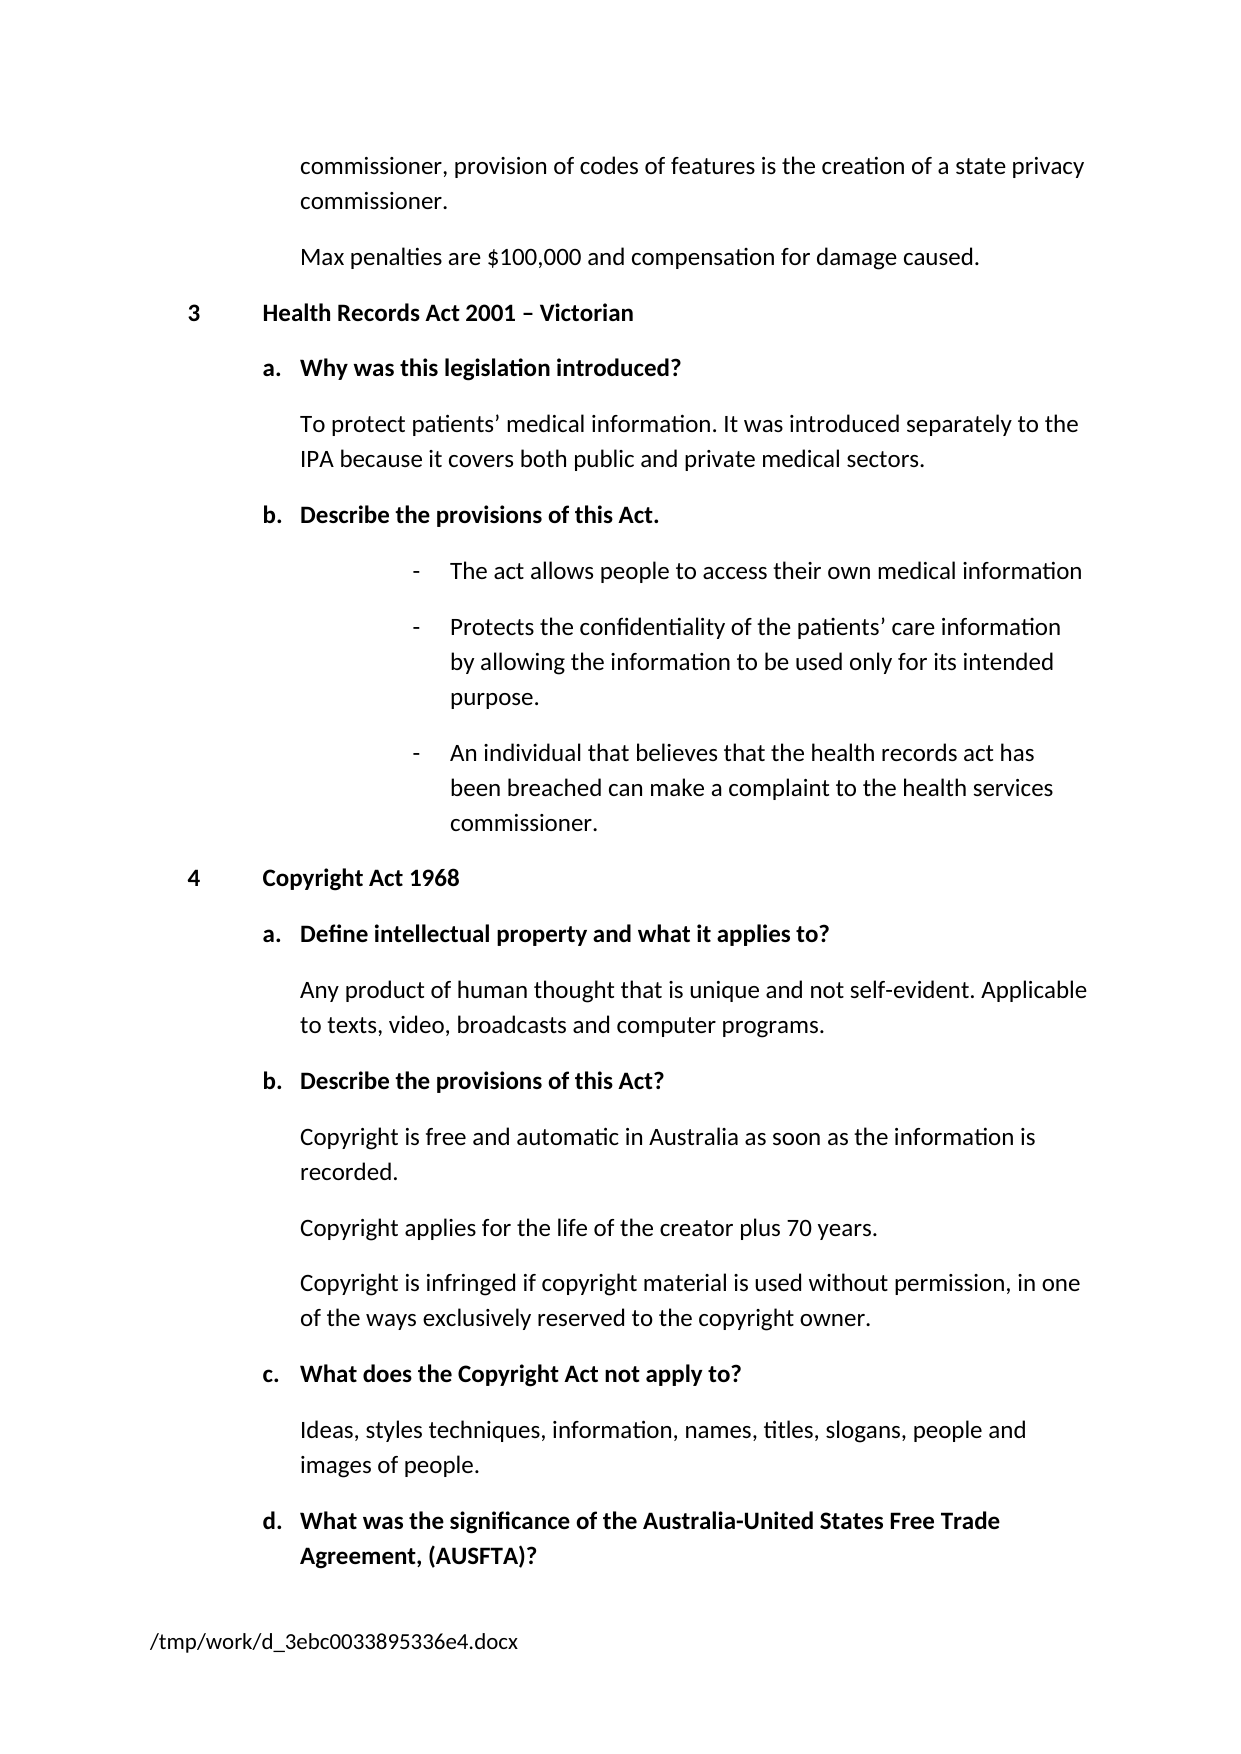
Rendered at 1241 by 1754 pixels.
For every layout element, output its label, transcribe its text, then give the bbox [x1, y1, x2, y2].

list Copyright applies for the life of the creator plus 70 years. [300, 1212, 1090, 1242]
list Ideas, styles techniques, information, names, titles, slogans, people and images of people. [300, 1414, 1090, 1480]
list Copyright is infringed if copyright material is used without permission, in one of the ways exclusively reserved to the copyright owner. [300, 1267, 1090, 1333]
list Describe the provisions of this Act. [262, 499, 1090, 530]
list Why was this legislation introduced? [262, 352, 1090, 383]
list What was the significance of the Australia-United States Free Trade Agreement, (AUSFTA)? [262, 1505, 1090, 1571]
list Copyright Act 1968 [187, 862, 1090, 893]
list Any product of human thought that is unique and not self-evident. Applicable to texts, video, broadcasts and computer programs. [300, 974, 1090, 1040]
list Health Records Act 2001 – Victorian [187, 297, 1090, 327]
list Define intellectual property and what it applies to? [262, 918, 1090, 949]
list To protect patients’ medical information. It was introduced separately to the IPA because it covers both public and private medical sectors. [300, 408, 1090, 474]
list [300, 150, 1090, 216]
list Copyright is free and automatic in Australia as soon as the information is recorded. [300, 1121, 1090, 1186]
list What does the Copyright Act not apply to? [262, 1358, 1090, 1389]
list Describe the provisions of this Act? [262, 1065, 1090, 1096]
list Protects the confidentiality of the patients’ care information by allowing the information to be used only for its intended purpose. [412, 611, 1090, 711]
list An individual that believes that the health records act has been breached can make a complaint to the health services commissioner. [412, 737, 1090, 837]
list The act allows people to access their own medical information [412, 555, 1090, 586]
list Max penalties are $100,000 and compensation for damage caused. [300, 241, 1090, 271]
